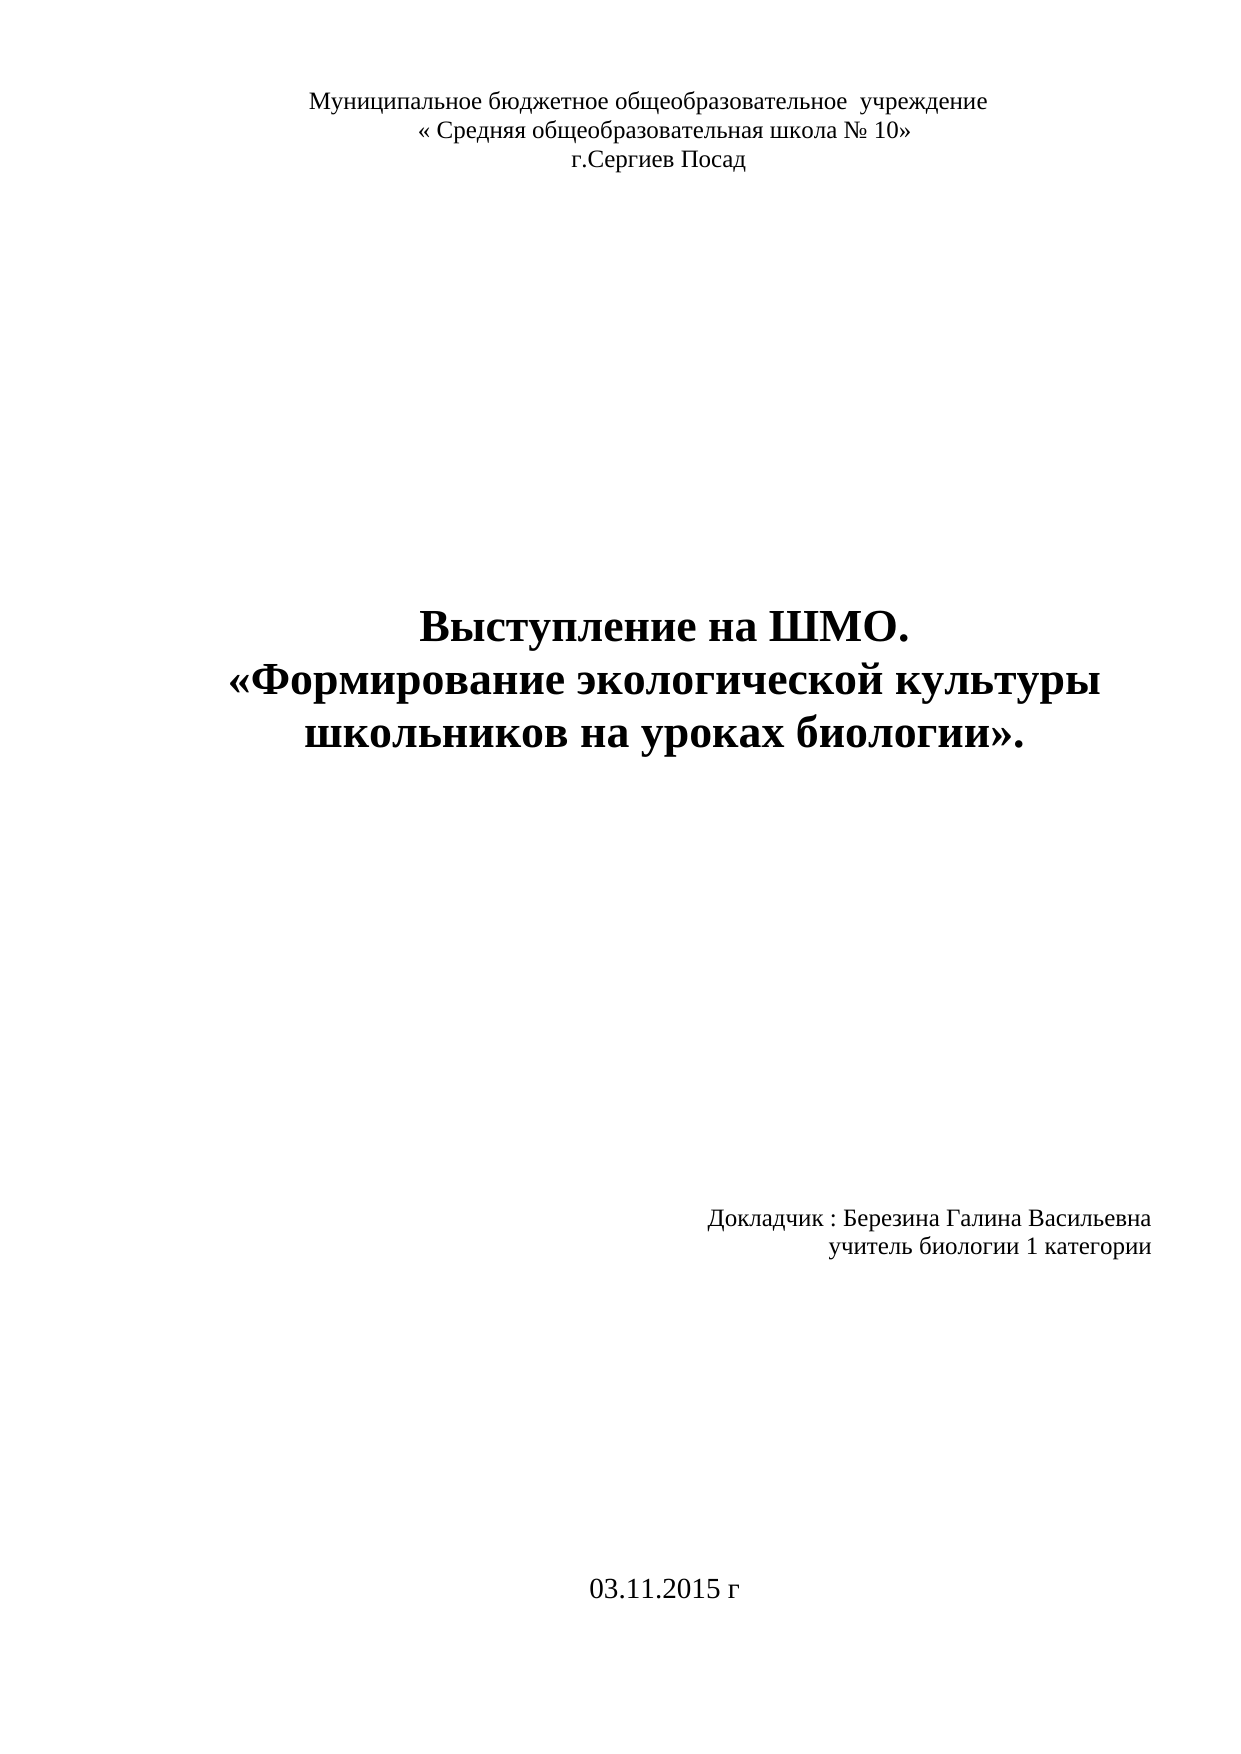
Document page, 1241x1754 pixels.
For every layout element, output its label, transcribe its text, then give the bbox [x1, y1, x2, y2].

text «Формирование экологической культуры школьников на уроках биологии». [177, 652, 1152, 757]
text Муниципальное бюджетное общеобразовательное учреждение [177, 86, 1152, 115]
text учитель биологии 1 категории [177, 1231, 1152, 1260]
text г.Сергиев Посад [177, 144, 1152, 172]
text Докладчик : Березина Галина Васильевна [177, 1203, 1152, 1231]
text Выступление на ШМО. [177, 599, 1152, 652]
text « Средняя общеобразовательная школа № 10» [177, 115, 1152, 144]
text 03.11.2015 г [177, 1572, 1152, 1605]
